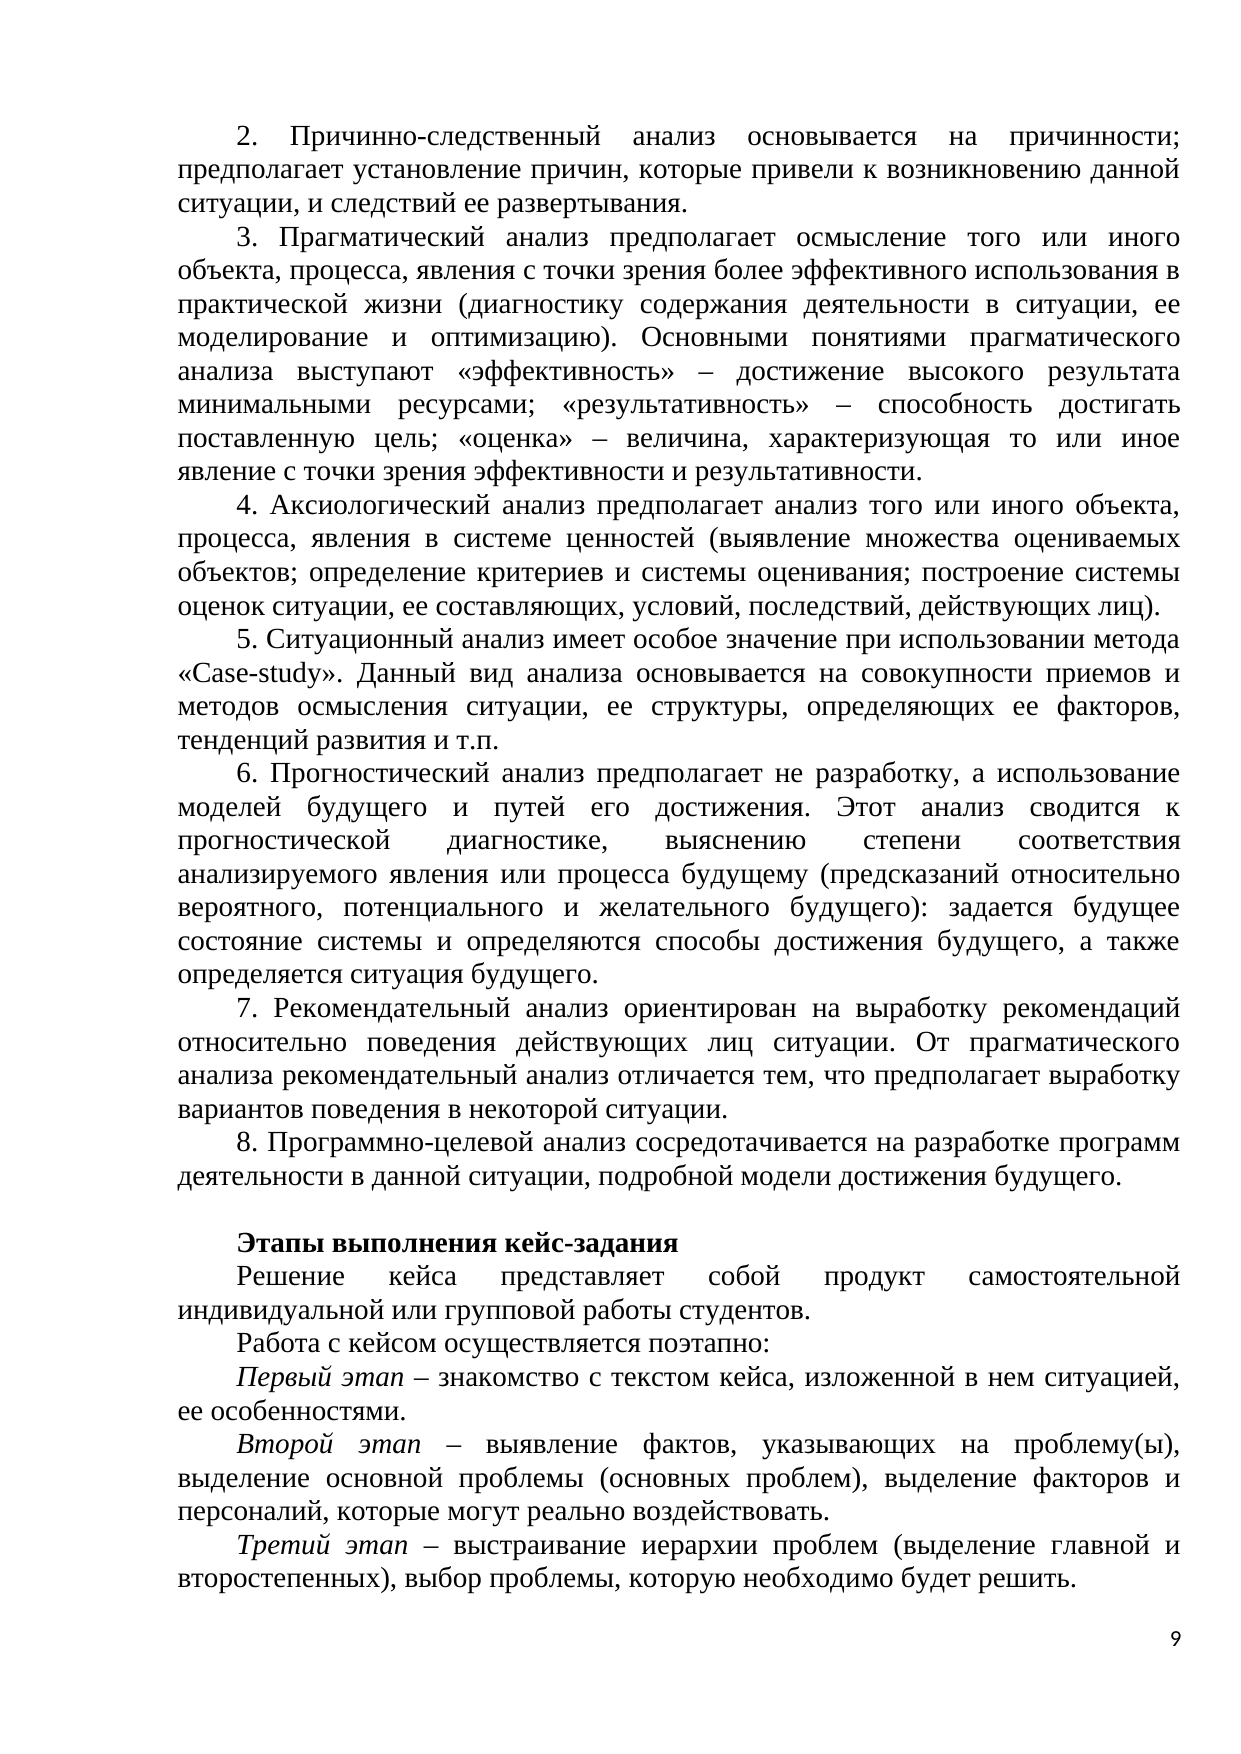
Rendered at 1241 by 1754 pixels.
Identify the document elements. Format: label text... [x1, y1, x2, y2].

text 2. Причинно-следственный анализ основывается на причинности; предполагает установление причин, которые привели к возникновению данной ситуации, и следствий ее развертывания. [177, 118, 1181, 219]
text Второй этап – выявление фактов, указывающих на проблему(ы), выделение основной проблемы (основных проблем), выделение факторов и персоналий, которые могут реально воздействовать. [177, 1426, 1181, 1527]
text Работа с кейсом осуществляется поэтапно: [177, 1326, 1181, 1359]
text Решение кейса представляет собой продукт самостоятельной индивидуальной или групповой работы студентов. [177, 1258, 1181, 1326]
text 6. Прогностический анализ предполагает не разработку, а использование моделей будущего и путей его достижения. Этот анализ сводится к прогностической диагностике, выяснению степени соответствия анализируемого явления или процесса будущему (предсказаний относительно вероятного, потенциального и желательного будущего): задается будущее состояние системы и определяются способы достижения будущего, а также определяется ситуация будущего. [177, 755, 1181, 990]
text Третий этап – выстраивание иерархии проблем (выделение главной и второстепенных), выбор проблемы, которую необходимо будет решить. [177, 1527, 1181, 1594]
text 4. Аксиологический анализ предполагает анализ того или иного объекта, процесса, явления в системе ценностей (выявление множества оцениваемых объектов; определение критериев и системы оценивания; построение системы оценок ситуации, ее составляющих, условий, последствий, действующих лиц). [177, 487, 1181, 621]
text 7. Рекомендательный анализ ориентирован на выработку рекомендаций относительно поведения действующих лиц ситуации. От прагматического анализа рекомендательный анализ отличается тем, что предполагает выработку вариантов поведения в некоторой ситуации. [177, 990, 1181, 1124]
text 8. Программно-целевой анализ сосредотачивается на разработке программ деятельности в данной ситуации, подробной модели достижения будущего. [177, 1124, 1181, 1191]
text Первый этап – знакомство с текстом кейса, изложенной в нем ситуацией, ее особенностями. [177, 1359, 1181, 1426]
text Этапы выполнения кейс-задания [177, 1225, 1181, 1258]
text 3. Прагматический анализ предполагает осмысление того или иного объекта, процесса, явления с точки зрения более эффективного использования в практической жизни (диагностику содержания деятельности в ситуации, ее моделирование и оптимизацию). Основными понятиями прагматического анализа выступают «эффективность» – достижение высокого результата минимальными ресурсами; «результативность» – способность достигать поставленную цель; «оценка» – величина, характеризующая то или иное явление с точки зрения эффективности и результативности. [177, 219, 1181, 487]
text 5. Ситуационный анализ имеет особое значение при использовании метода «Сase-study». Данный вид анализа основывается на совокупности приемов и методов осмысления ситуации, ее структуры, определяющих ее факторов, тенденций развития и т.п. [177, 621, 1181, 755]
